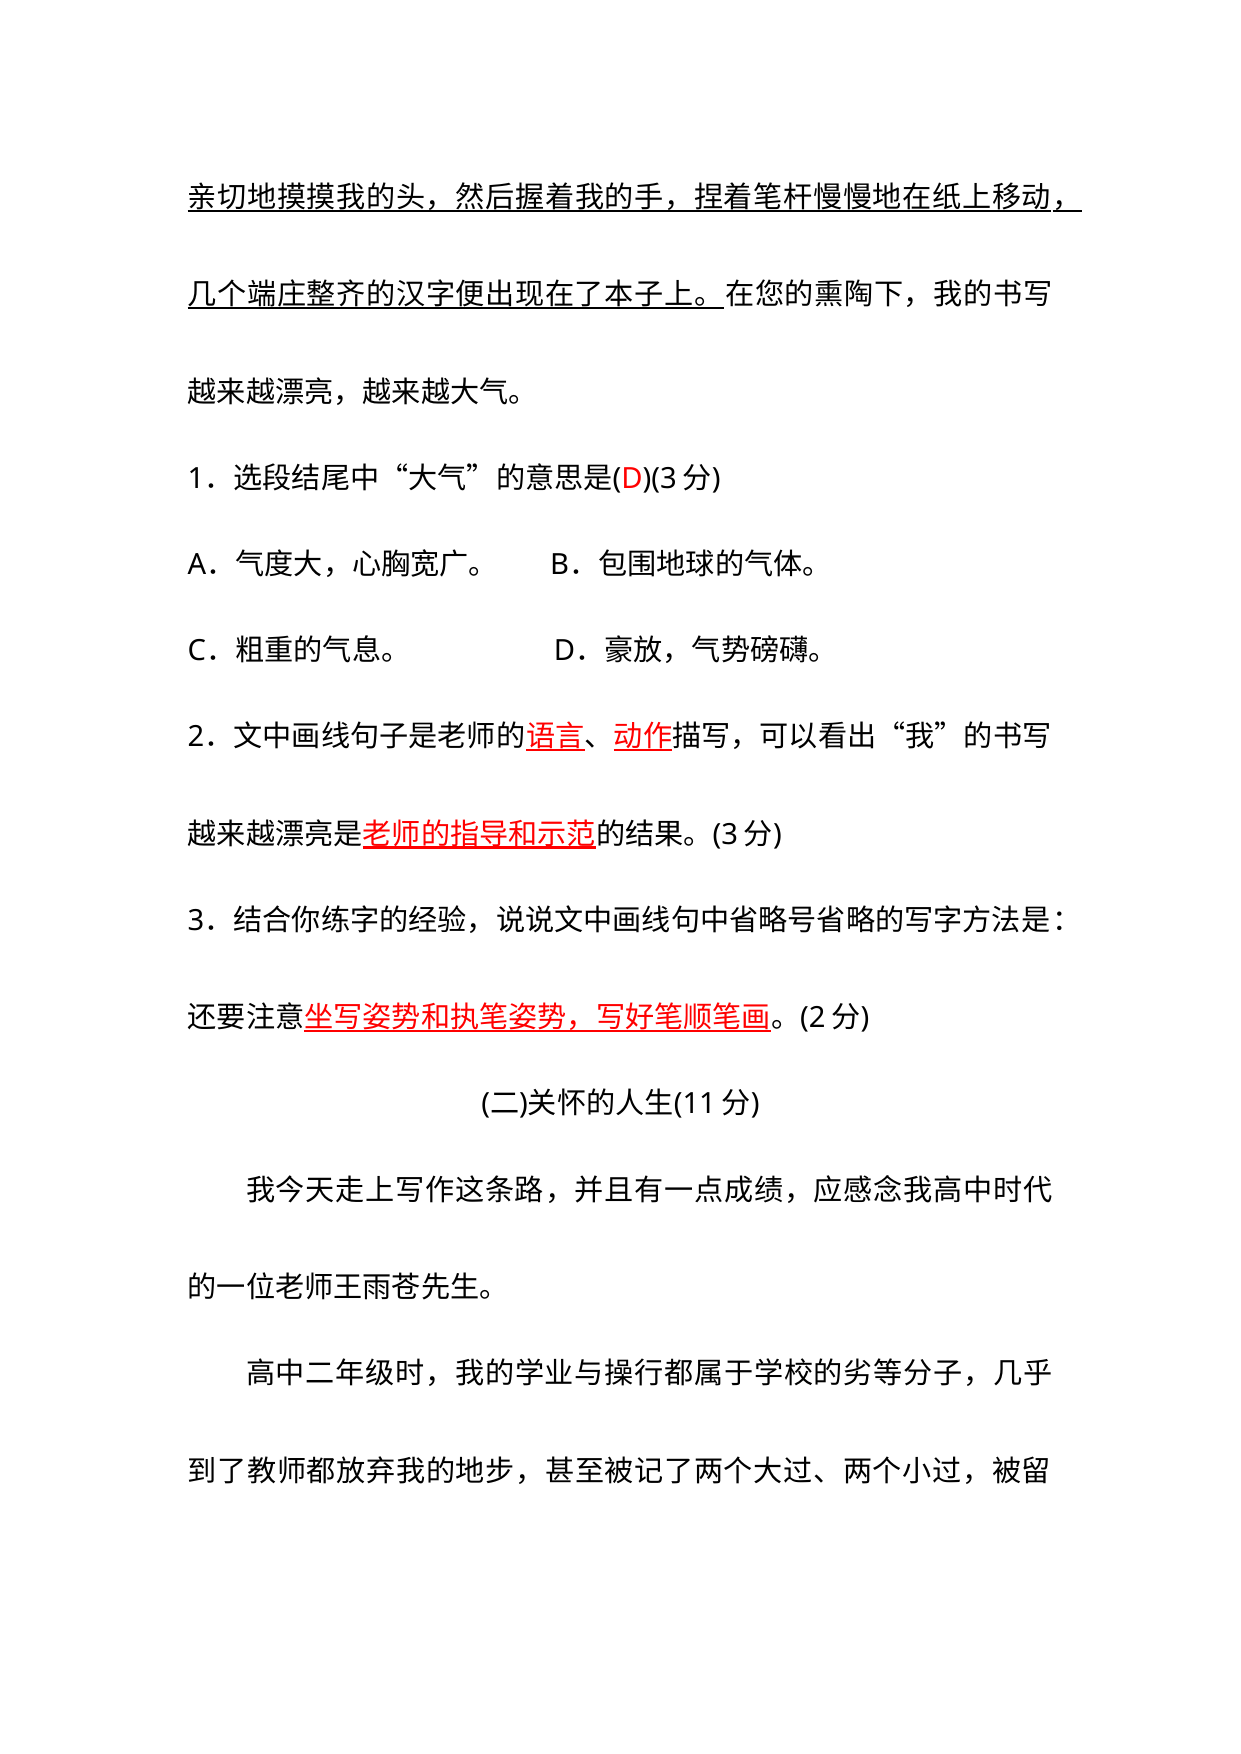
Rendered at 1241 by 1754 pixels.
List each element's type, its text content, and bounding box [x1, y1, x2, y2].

text 3．结合你练字的经验，说说文中画线句中省略号省略的写字方法是：还要注意坐写姿势和执笔姿势，写好笔顺笔画。(2分) [187, 885, 1053, 1048]
text 我今天走上写作这条路，并且有一点成绩，应感念我高中时代的一位老师王雨苍先生。 [187, 1155, 1053, 1317]
text (二)关怀的人生(11分) [187, 1069, 1053, 1134]
text 2．文中画线句子是老师的语言、动作描写，可以看出“我”的书写越来越漂亮是老师的指导和示范的结果。(3分) [187, 702, 1053, 864]
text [187, 1339, 1053, 1501]
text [187, 162, 1053, 422]
text C．粗重的气息。 D．豪放，气势磅礴。 [187, 615, 1053, 680]
text A．气度大，心胸宽广。 B．包围地球的气体。 [187, 529, 1053, 594]
text 1．选段结尾中“大气”的意思是(D)(3分) [187, 443, 1053, 508]
